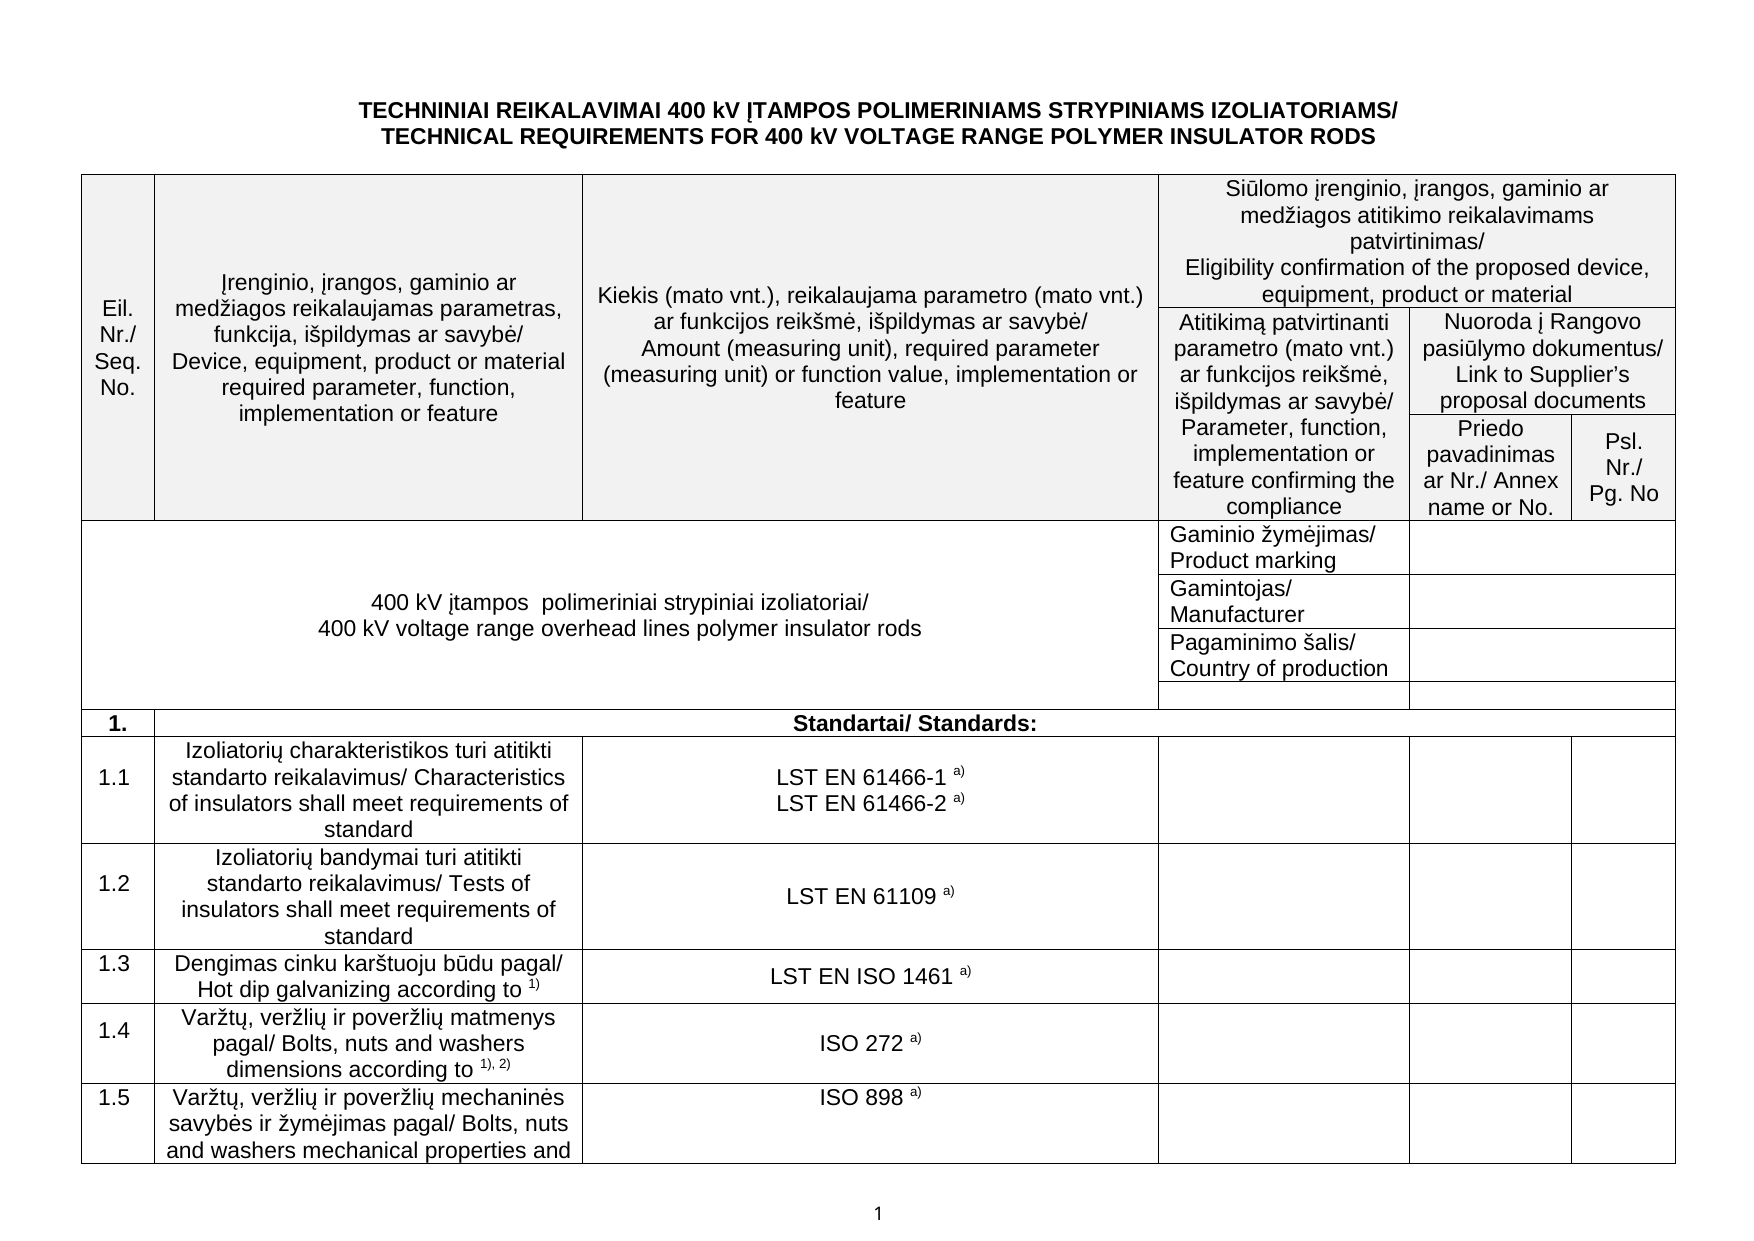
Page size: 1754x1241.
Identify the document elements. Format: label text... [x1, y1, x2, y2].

table_header Siūlomo įrenginio, įrangos, gaminio ar medžiagos atitikimo reikalavimams patvirtinimas/ Eligibility confirmation of the proposed device, equipment, product or material [1159, 175, 1675, 307]
table_cell Atitikimą patvirtinanti parametro (mato vnt.) ar funkcijos reikšmė, išpildymas ar savybė/ Parameter, function, implementation or feature confirming the compliance [1159, 308, 1409, 520]
table_cell [1572, 844, 1675, 949]
table_cell ISO 898 a) [583, 1084, 1158, 1163]
table_cell [1410, 629, 1675, 681]
table_cell Gaminio žymėjimas/ Product marking [1159, 521, 1409, 574]
table_cell [1410, 844, 1571, 949]
table_cell [82, 737, 154, 842]
table_cell LST EN 61109 a) [583, 844, 1158, 949]
table_cell [1410, 1084, 1571, 1163]
table_cell [1159, 682, 1409, 709]
table_cell Varžtų, veržlių ir poveržlių matmenys pagal/ Bolts, nuts and washers dimensions according to 1), 2) [155, 1004, 582, 1083]
table_cell [1410, 737, 1571, 842]
table_cell Gamintojas/ Manufacturer [1159, 575, 1409, 627]
table_cell Izoliatorių bandymai turi atitikti standarto reikalavimus/ Tests of insulators shall meet requirements of standard [155, 844, 582, 949]
table_cell [1410, 950, 1571, 1003]
text TECHNICAL REQUIREMENTS FOR 400 kV VOLTAGE RANGE POLYMER INSULATOR RODS [59, 123, 1698, 149]
table_cell [1410, 1004, 1571, 1083]
table_cell [1410, 521, 1675, 574]
table_cell Standartai/ Standards: [155, 710, 1675, 736]
table_cell [1159, 844, 1409, 949]
table_cell ISO 272 a) [583, 1004, 1158, 1083]
table_cell [1572, 737, 1675, 842]
table_cell [1410, 575, 1675, 627]
table_cell LST EN 61466-1 a) LST EN 61466-2 a) [583, 737, 1158, 842]
table_cell [1159, 737, 1409, 842]
table_cell Izoliatorių charakteristikos turi atitikti standarto reikalavimus/ Characteristics of insulators shall meet requirements of standard [155, 737, 582, 842]
table_cell LST EN ISO 1461 a) [583, 950, 1158, 1003]
table_cell Pagaminimo šalis/ Country of production [1159, 629, 1409, 681]
table_cell [1572, 1084, 1675, 1163]
table_cell Nuoroda į Rangovo pasiūlymo dokumentus/ Link to Supplier’s proposal documents [1410, 308, 1675, 413]
table_cell [82, 950, 154, 1003]
table_cell 400 kV įtampos polimeriniai strypiniai izoliatoriai/ 400 kV voltage range overhead lines polymer insulator rods [82, 521, 1158, 709]
table_cell Psl. Nr./ Pg. No [1572, 415, 1675, 520]
table_cell 1. [82, 710, 154, 736]
table_cell Dengimas cinku karštuoju būdu pagal/ Hot dip galvanizing according to 1) [155, 950, 582, 1003]
table_cell [82, 1004, 154, 1083]
table_cell [1159, 1084, 1409, 1163]
table_cell [1410, 682, 1675, 709]
table_cell [1159, 950, 1409, 1003]
table_cell [82, 1084, 154, 1163]
table_cell [1572, 1004, 1675, 1083]
table_cell [1159, 1004, 1409, 1083]
table_header Įrenginio, įrangos, gaminio ar medžiagos reikalaujamas parametras, funkcija, išpildymas ar savybė/ Device, equipment, product or material required parameter, function, implementation or feature [155, 175, 582, 520]
table_cell Varžtų, veržlių ir poveržlių mechaninės savybės ir žymėjimas pagal/ Bolts, nuts and washers mechanical properties and marking according to 1), 2) [155, 1084, 582, 1163]
table_header Kiekis (mato vnt.), reikalaujama parametro (mato vnt.) ar funkcijos reikšmė, išpildymas ar savybė/ Amount (measuring unit), required parameter (measuring unit) or function value, implementation or feature [583, 175, 1158, 520]
table_cell [1572, 950, 1675, 1003]
table_header Eil. Nr./ Seq. No. [82, 175, 154, 520]
text TECHNINIAI REIKALAVIMAI 400 kV ĮTAMPOS POLIMERINIAMS STRYPINIAMS IZOLIATORIAMS/ [59, 97, 1698, 123]
table_cell Priedo pavadinimas ar Nr./ Annex name or No. [1410, 415, 1571, 520]
table_cell [82, 844, 154, 949]
